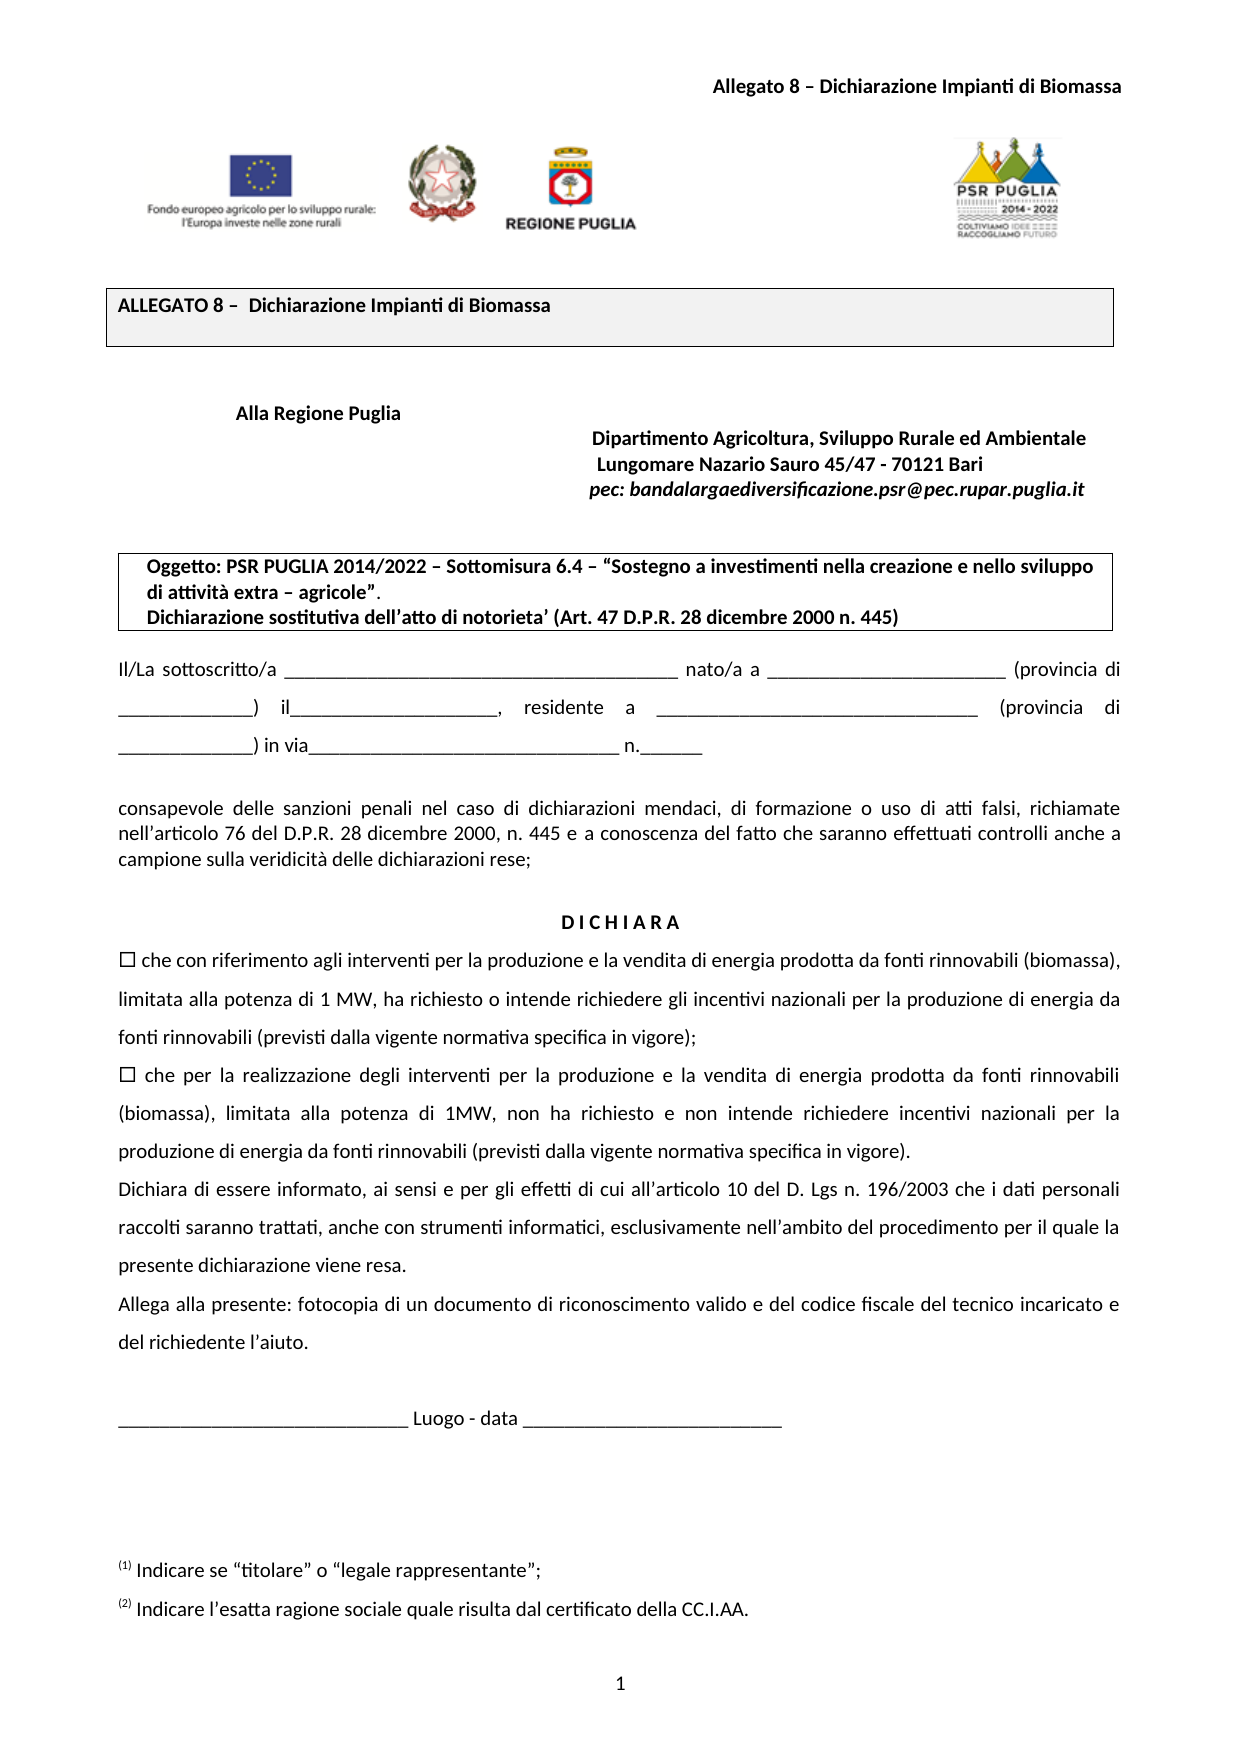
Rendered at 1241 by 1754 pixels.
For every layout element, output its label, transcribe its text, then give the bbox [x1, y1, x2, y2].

text Dipartimento Agricoltura, Sviluppo Rurale ed Ambientale [472, 425, 1107, 451]
text Alla Regione Puglia [118, 400, 1107, 425]
text Allega alla presente: fotocopia di un documento di riconoscimento valido e del codice fiscale del tecnico incaricato e del richiedente l’aiuto. [118, 1291, 1122, 1354]
text pec: bandalargaediversificazione.psr@pec.rupar.puglia.it [472, 476, 1107, 502]
text (2) Indicare l’esatta ragione sociale quale risulta dal certificato della CC.I.AA. [118, 1596, 1122, 1621]
text Dichiara di essere informato, ai sensi e per gli effetti di cui all’articolo 10 del D. Lgs n. 196/2003 che i dati personali raccolti saranno trattati, anche con strumenti informatici, esclusivamente nell’ambito del procedimento per il quale la presente dichiarazione viene resa. [118, 1176, 1122, 1278]
text D I C H I A R A [118, 909, 1122, 935]
text che con riferimento agli interventi per la produzione e la vendita di energia prodotta da fonti rinnovabili (biomassa), limitata alla potenza di 1 MW, ha richiesto o intende richiedere gli incentivi nazionali per la produzione di energia da fonti rinnovabili (previsti dalla vigente normativa specifica in vigore); [118, 948, 1122, 1049]
text (1) Indicare se “titolare” o “legale rappresentante”; [118, 1558, 1122, 1583]
text che per la realizzazione degli interventi per la produzione e la vendita di energia prodotta da fonti rinnovabili (biomassa), limitata alla potenza di 1MW, non ha richiesto e non intende richiedere incentivi nazionali per la produzione di energia da fonti rinnovabili (previsti dalla vigente normativa specifica in vigore). [118, 1062, 1122, 1164]
text Il/La sottoscritto/a ______________________________________ nato/a a _______________________ (provincia di _____________) il____________________, residente a _______________________________ (provincia di _____________) in via______________________________ n.______ [118, 656, 1122, 757]
text consapevole delle sanzioni penali nel caso di dichiarazioni mendaci, di formazione o uso di atti falsi, richiamate nell’articolo 76 del D.P.R. 28 dicembre 2000, n. 445 e a conoscenza del fatto che saranno effettuati controlli anche a campione sulla veridicità delle dichiarazioni rese; [118, 795, 1122, 871]
text ____________________________ Luogo - data _________________________ [118, 1405, 1122, 1431]
table_header ALLEGATO 8 – Dichiarazione Impianti di Biomassa [107, 289, 1113, 346]
table_header Oggetto: PSR PUGLIA 2014/2022 – Sottomisura 6.4 – “Sostegno a investimenti nella creazione e nello sviluppo di attività extra – agricole”. Dichiarazione sostitutiva dell’atto di notorieta’ (Art. 47 D.P.R. 28 dicembre 2000 n. 445) [119, 554, 1112, 630]
picture [118, 99, 1123, 264]
text Lungomare Nazario Sauro 45/47 - 70121 Bari [472, 451, 1107, 476]
